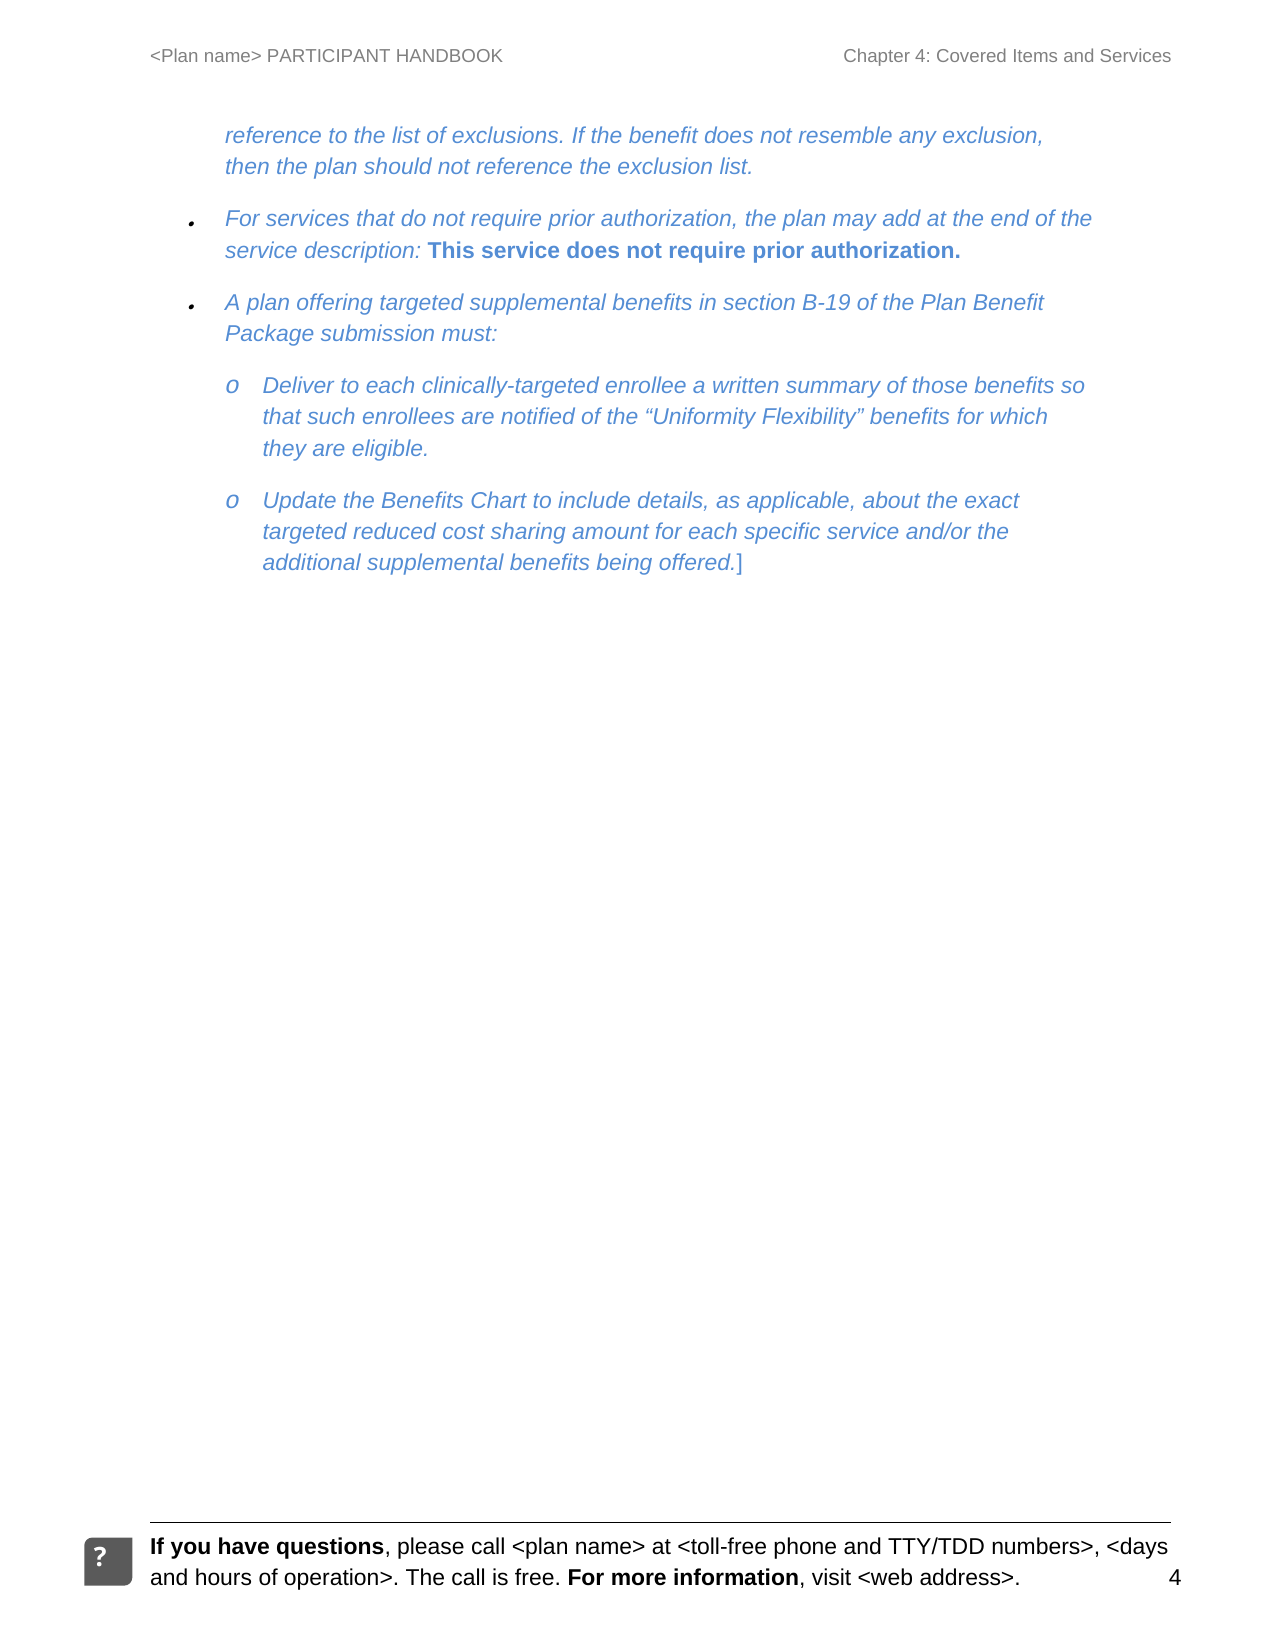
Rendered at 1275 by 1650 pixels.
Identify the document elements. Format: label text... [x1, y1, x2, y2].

list For services that do not require prior authorization, the plan may add at the end of the service description: This service does not require prior authorization. [187, 202, 1096, 264]
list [187, 118, 1096, 181]
list Deliver to each clinically-targeted enrollee a written summary of those benefits so that such enrollees are notified of the “Uniformity Flexibility” benefits for which they are eligible. [225, 368, 1096, 462]
list Update the Benefits Chart to include details, as applicable, about the exact targeted reduced cost sharing amount for each specific service and/or the additional supplemental benefits being offered.] [225, 483, 1096, 577]
list A plan offering targeted supplemental benefits in section B-19 of the Plan Benefit Package submission must: [187, 285, 1096, 348]
